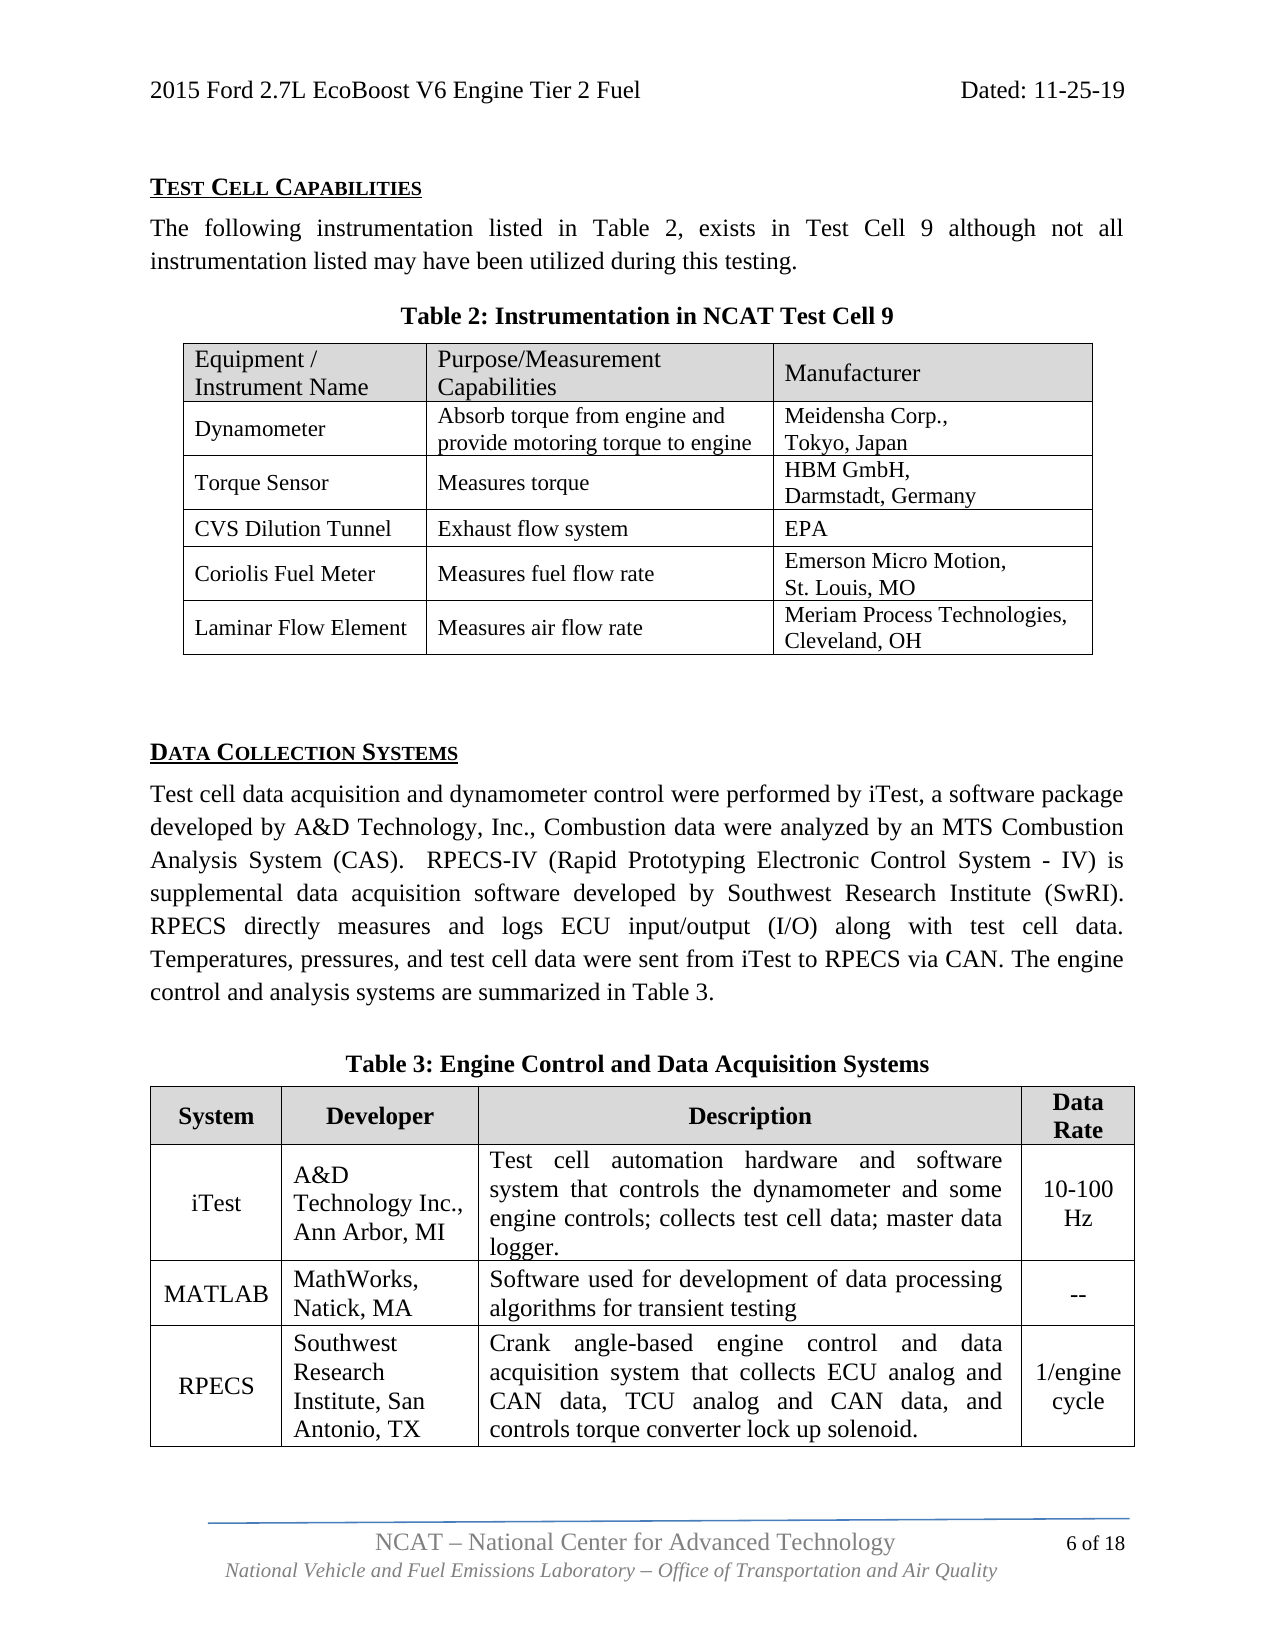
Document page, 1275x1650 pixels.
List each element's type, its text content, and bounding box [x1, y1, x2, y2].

table_cell CVS Dilution Tunnel [184, 510, 426, 546]
table_cell Measures fuel flow rate [427, 547, 773, 600]
table_cell Absorb torque from engine and provide motoring torque to engine [427, 402, 773, 455]
table_cell HBM GmbH, Darmstadt, Germany [774, 456, 1092, 509]
text Table 2: Instrumentation in NCAT Test Cell 9 [150, 301, 1125, 330]
table_cell Meriam Process Technologies, Cleveland, OH [774, 601, 1092, 654]
table_cell MathWorks, Natick, MA [282, 1261, 478, 1325]
table_header Developer [282, 1087, 478, 1144]
table_cell EPA [774, 510, 1092, 546]
table_cell Crank angle-based engine control and data acquisition system that collects ECU analog and CAN data, TCU analog and CAN data, and controls torque converter lock up solenoid. [479, 1326, 1021, 1446]
table_cell Test cell automation hardware and software system that controls the dynamometer and some engine controls; collects test cell data; master data logger. [479, 1145, 1021, 1260]
table_header Equipment / Instrument Name [184, 344, 426, 401]
table_cell Dynamometer [184, 402, 426, 455]
table_header Description [479, 1087, 1021, 1144]
table_cell Measures torque [427, 456, 773, 509]
table_cell MATLAB [151, 1261, 281, 1325]
table_cell iTest [151, 1145, 281, 1260]
table_cell Southwest Research Institute, San Antonio, TX [282, 1326, 478, 1446]
subtitle Test Cell Capabilities [150, 172, 1125, 201]
table_cell Emerson Micro Motion, St. Louis, MO [774, 547, 1092, 600]
table_header System [151, 1087, 281, 1144]
table_cell Coriolis Fuel Meter [184, 547, 426, 600]
table_cell Torque Sensor [184, 456, 426, 509]
text The following instrumentation listed in Table 2, exists in Test Cell 9 although not all instrumentation listed may have been utilized during this testing. [150, 213, 1125, 275]
subtitle Data Collection Systems [150, 737, 1125, 766]
table_cell RPECS [151, 1326, 281, 1446]
table_header Purpose/Measurement Capabilities [427, 344, 773, 401]
table_cell 1/engine cycle [1022, 1326, 1134, 1446]
table_cell Meidensha Corp., Tokyo, Japan [774, 402, 1092, 455]
table_cell Laminar Flow Element [184, 601, 426, 654]
table_cell A&D Technology Inc., Ann Arbor, MI [282, 1145, 478, 1260]
text Test cell data acquisition and dynamometer control were performed by iTest, a software package developed by A&D Technology, Inc., Combustion data were analyzed by an MTS Combustion Analysis System (CAS). RPECS-IV (Rapid Prototyping Electronic Control System - IV) is supplemental data acquisition software developed by Southwest Research Institute (SwRI). RPECS directly measures and logs ECU input/output (I/O) along with test cell data. Temperatures, pressures, and test cell data were sent from iTest to RPECS via CAN. The engine control and analysis systems are summarized in Table 3. [150, 779, 1125, 1006]
text Table 3: Engine Control and Data Acquisition Systems [150, 1049, 1125, 1077]
table_cell -- [1022, 1261, 1134, 1325]
table_cell 10-100 Hz [1022, 1145, 1134, 1260]
table_cell Software used for development of data processing algorithms for transient testing [479, 1261, 1021, 1325]
table_cell Exhaust flow system [427, 510, 773, 546]
table_header Data Rate [1022, 1087, 1134, 1144]
table_header Manufacturer [774, 344, 1092, 401]
table_cell Measures air flow rate [427, 601, 773, 654]
